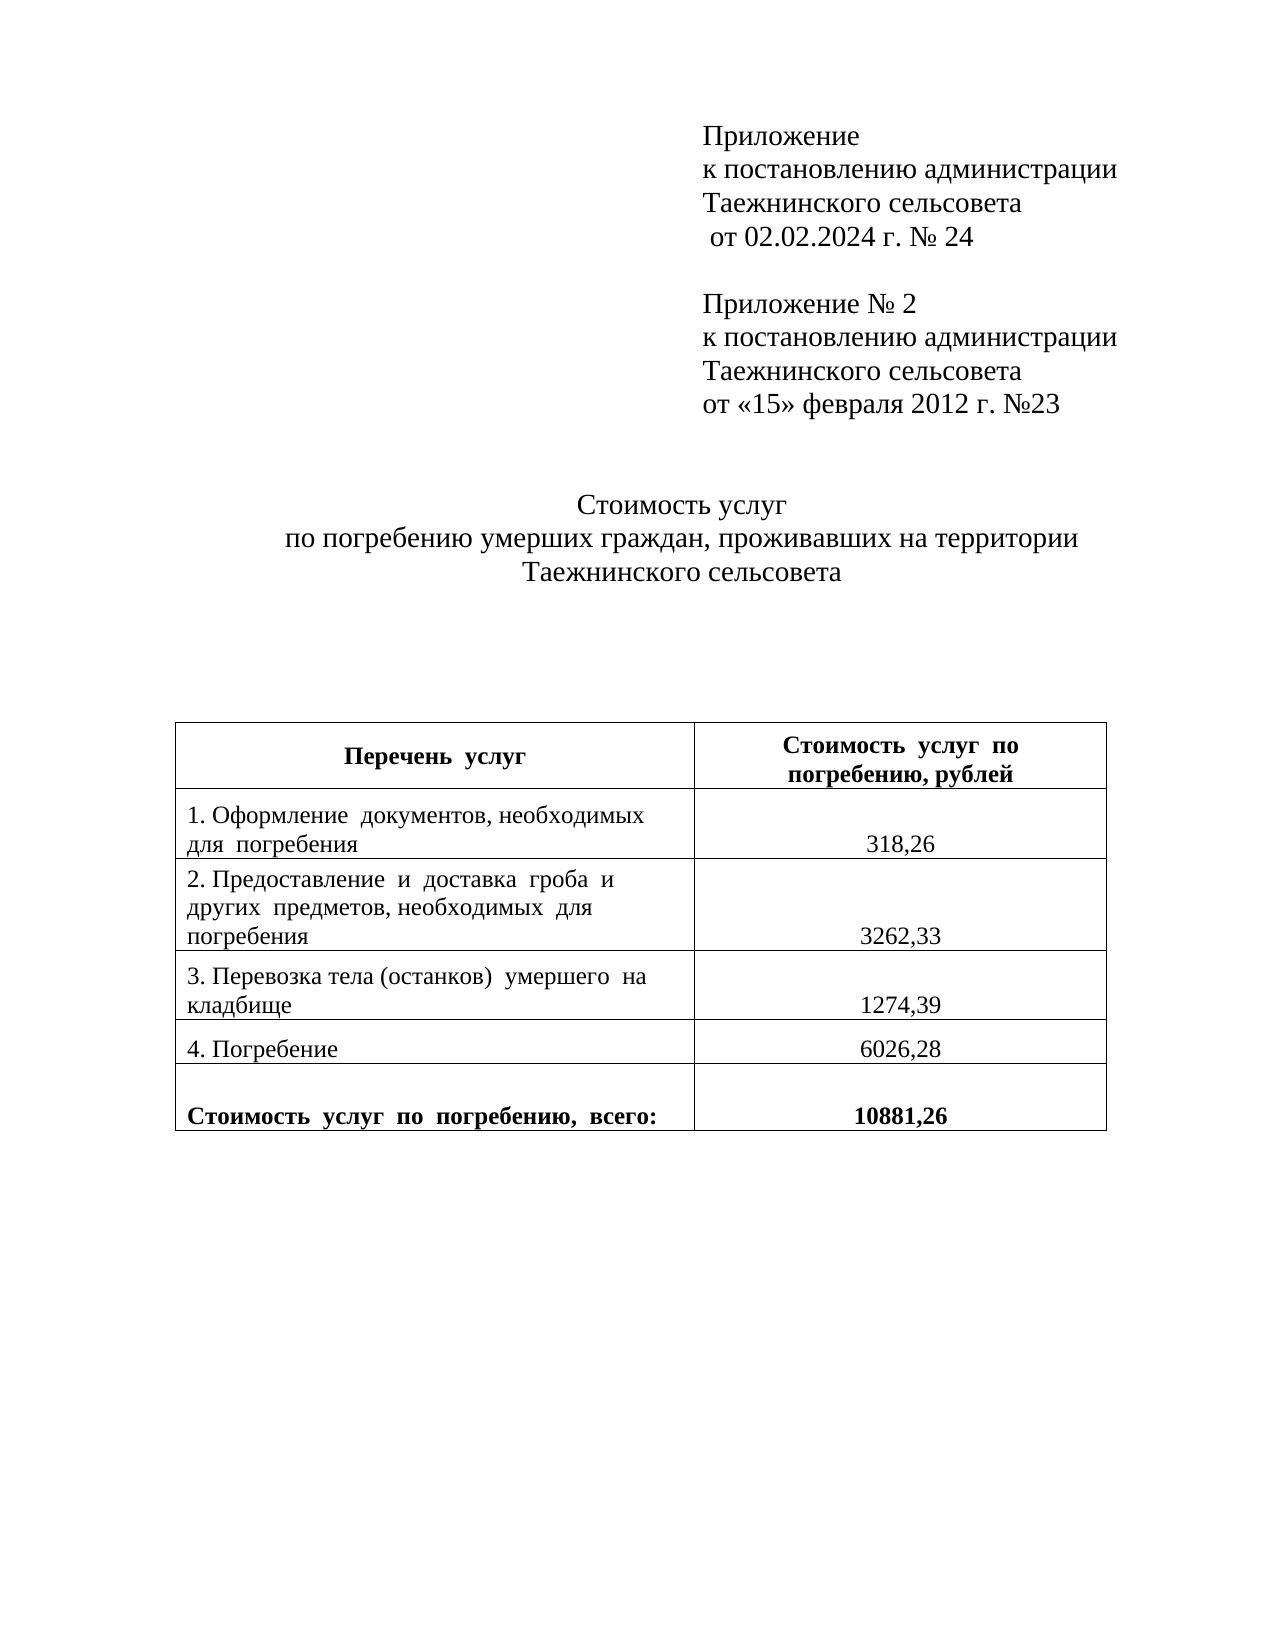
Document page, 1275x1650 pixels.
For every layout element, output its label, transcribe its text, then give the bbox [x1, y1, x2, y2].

table_cell 1274,39 [695, 951, 1106, 1019]
text Приложение [702, 118, 1186, 152]
text Стоимость услуг [177, 487, 1186, 521]
table_cell Стоимость услуг по погребению, всего: [176, 1064, 694, 1130]
text Таежнинского сельсовета [702, 185, 1186, 219]
table_header Перечень услуг [176, 723, 694, 787]
table_cell 3. Перевозка тела (останков) умершего на кладбище [176, 951, 694, 1019]
text к постановлению администрации [702, 152, 1186, 185]
text к постановлению администрации [702, 319, 1186, 353]
text от «15» февраля 2012 г. №23 [702, 386, 1186, 420]
table_cell 1. Оформление документов, необходимых для погребения [176, 789, 694, 858]
text Приложение № 2 [702, 286, 1186, 319]
table_cell 318,26 [695, 789, 1106, 858]
table_cell 4. Погребение [176, 1020, 694, 1062]
table_cell 6026,28 [695, 1020, 1106, 1062]
text Таежнинского сельсовета [702, 353, 1186, 386]
table_cell 10881,26 [695, 1064, 1106, 1130]
table_cell 3262,33 [695, 859, 1106, 950]
text от 02.02.2024 г. № 24 [702, 219, 1186, 252]
table_cell 2. Предоставление и доставка гроба и других предметов, необходимых для погребения [176, 859, 694, 950]
table_header Стоимость услуг по погребению, рублей [695, 723, 1106, 787]
text по погребению умерших граждан, проживавших на территории [177, 521, 1186, 554]
text Таежнинского сельсовета [177, 554, 1186, 588]
